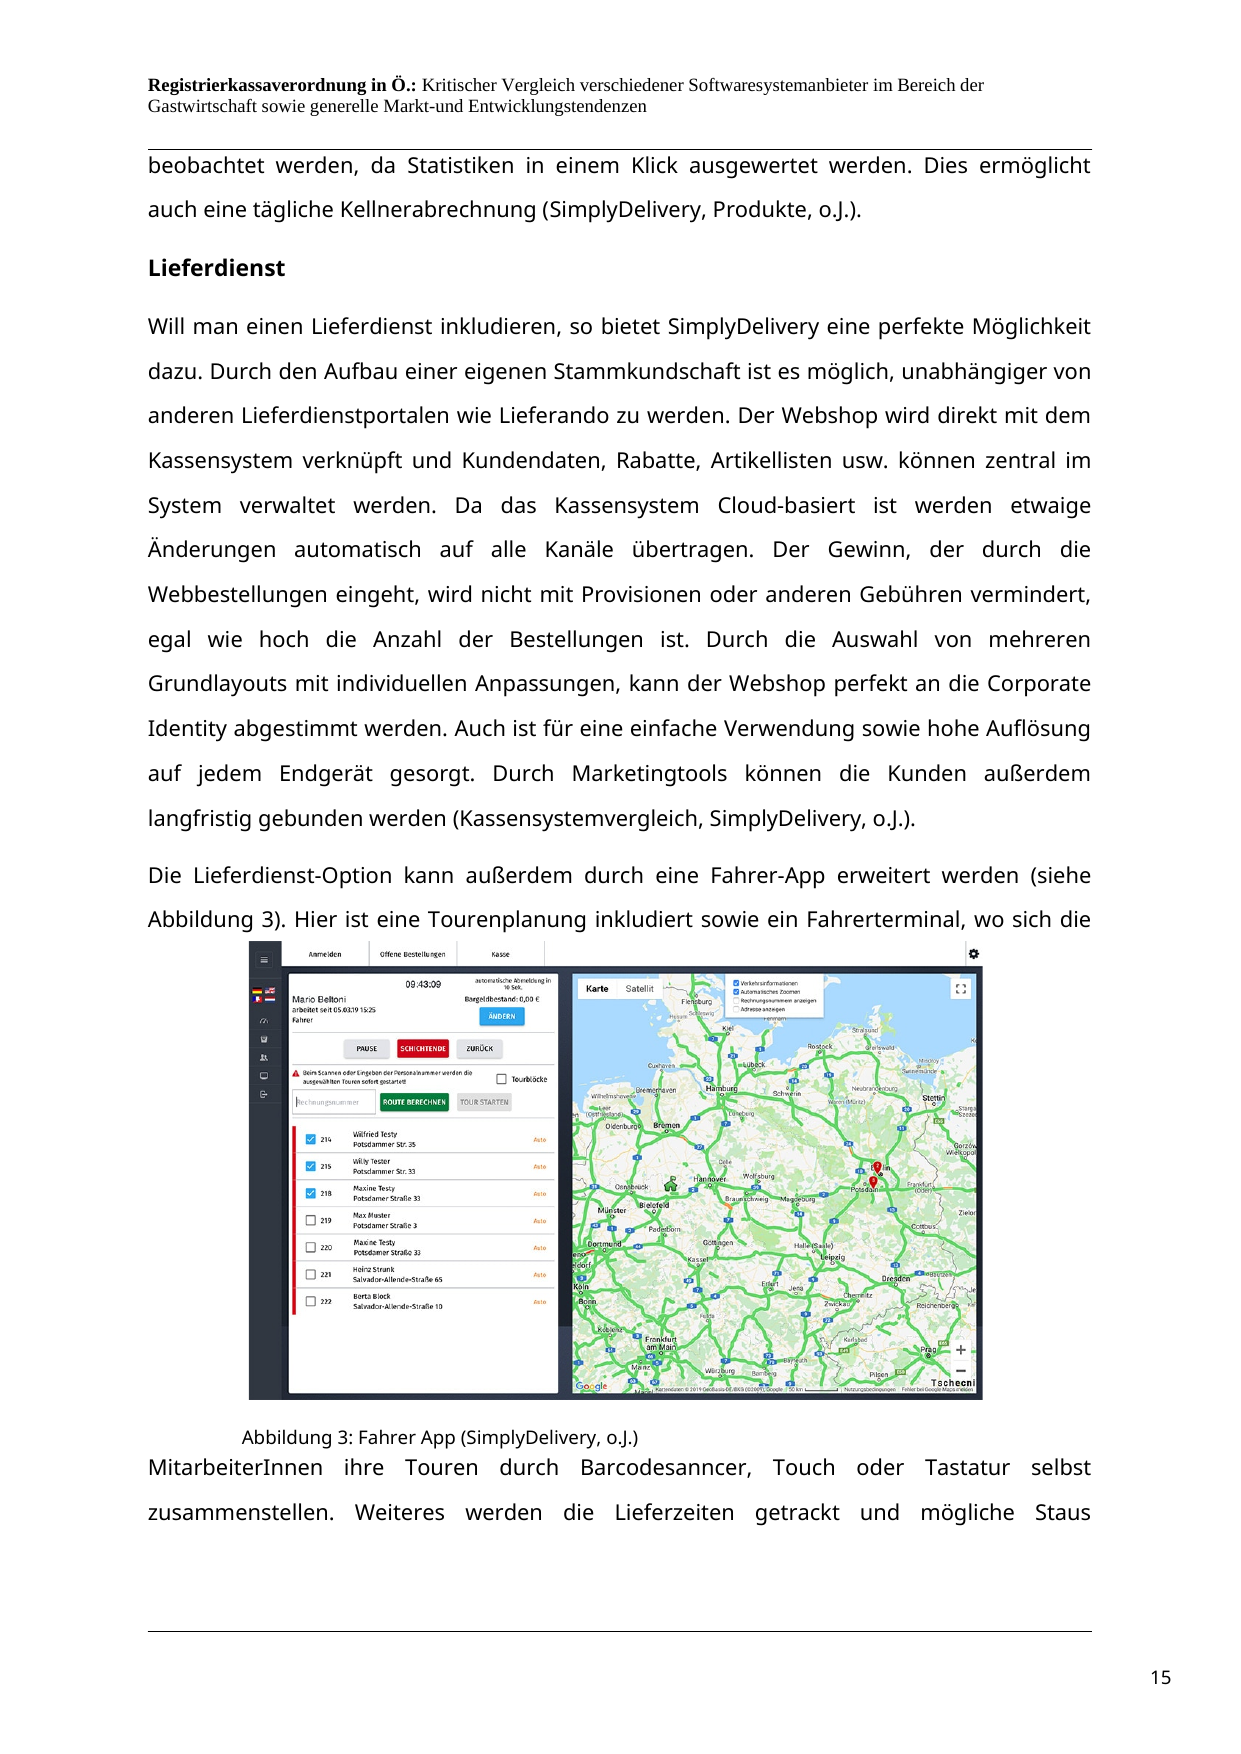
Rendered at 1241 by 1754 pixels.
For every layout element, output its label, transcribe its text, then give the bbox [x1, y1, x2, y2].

text Will man einen Lieferdienst inkludieren, so bietet SimplyDelivery eine perfekte Möglichkeit dazu. Durch den Aufbau einer eigenen Stammkundschaft ist es möglich, unabhängiger von anderen Lieferdienstportalen wie Lieferando zu werden. Der Webshop wird direkt mit dem Kassensystem verknüpft und Kundendaten, Rabatte, Artikellisten usw. können zentral im System verwaltet werden. Da das Kassensystem Cloud-basiert ist werden etwaige Änderungen automatisch auf alle Kanäle übertragen. Der Gewinn, der durch die Webbestellungen eingeht, wird nicht mit Provisionen oder anderen Gebühren vermindert, egal wie hoch die Anzahl der Bestellungen ist. Durch die Auswahl von mehreren Grundlayouts mit individuellen Anpassungen, kann der Webshop perfekt an die Corporate Identity abgestimmt werden. Auch ist für eine einfache Verwendung sowie hohe Auflösung auf jedem Endgerät gesorgt. Durch Marketingtools können die Kunden außerdem langfristig gebunden werden (Kassensystemvergleich, SimplyDelivery, o.J.). [148, 311, 1092, 832]
picture [248, 941, 983, 1400]
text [148, 150, 1092, 224]
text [148, 860, 1092, 1527]
text Lieferdienst [148, 252, 1092, 283]
